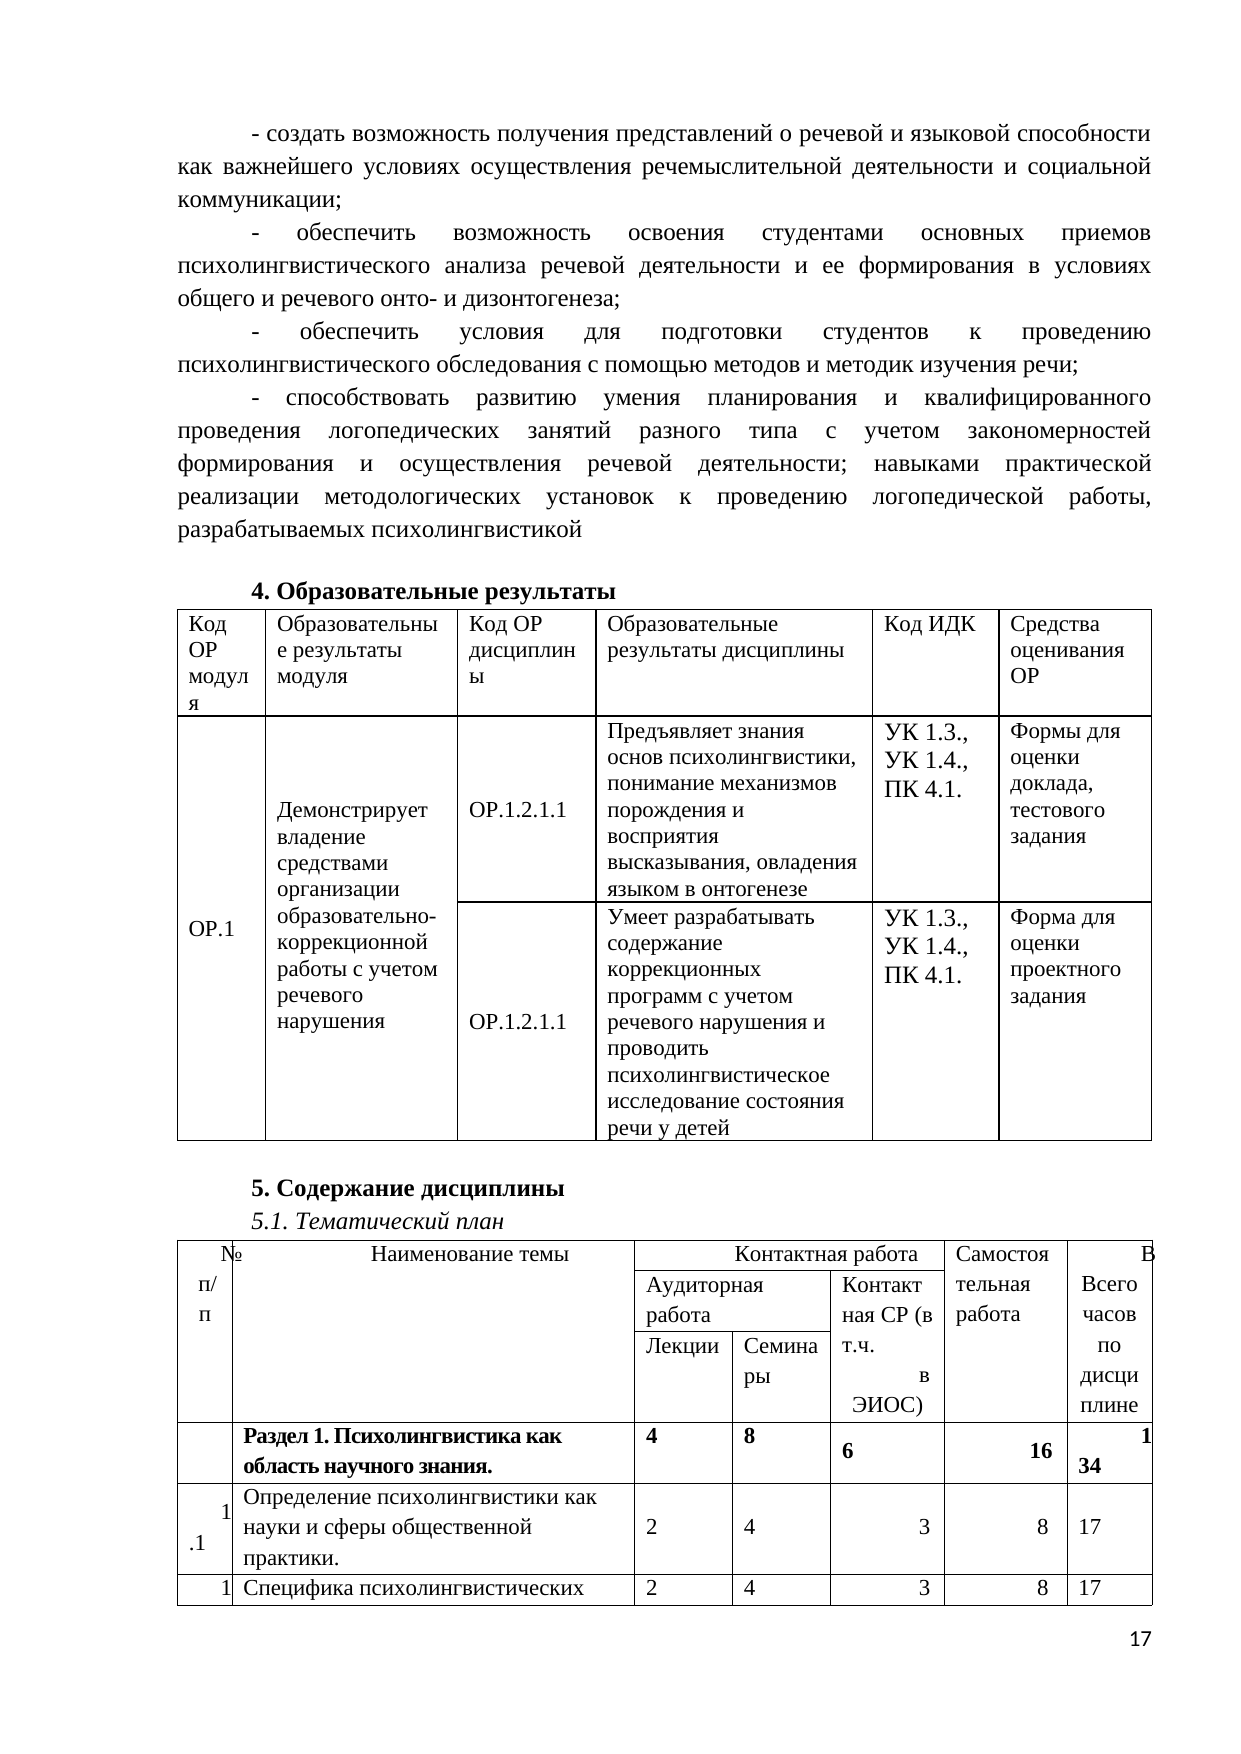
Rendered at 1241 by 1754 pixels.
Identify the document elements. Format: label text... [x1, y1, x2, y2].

table_cell Предъявляет знания основ психолингвистики, понимание механизмов порождения и восприятия высказывания, овладения языком в онтогенезе [597, 717, 872, 901]
text - обеспечить условия для подготовки студентов к проведению психолингвистического обследования с помощью методов и методик изучения речи; [177, 316, 1152, 378]
table_cell УК 1.3., УК 1.4., ПК 4.1. [873, 903, 998, 1140]
text 5. Содержание дисциплины [177, 1173, 1152, 1202]
table_header ВВсего часов по дисциплине [1068, 1241, 1152, 1422]
table_cell [178, 1423, 232, 1483]
table_header Образовательные результаты дисциплины [597, 610, 872, 715]
table_cell Раздел 1. Психолингвистика как область научного знания. [233, 1423, 634, 1483]
table_header Средства оценивания ОР [1000, 610, 1151, 715]
table_header Код ОР модуля [178, 610, 265, 715]
table_cell ОР.1 [178, 717, 265, 1140]
text - способствовать развитию умения планирования и квалифицированного проведения логопедических занятий разного типа с учетом закономерностей формирования и осуществления речевой деятельности; навыками практической реализации методологических установок к проведению логопедической работы, разрабатываемых психолингвистикой [177, 382, 1152, 543]
text 4. Образовательные результаты [177, 576, 1152, 605]
table_cell 17 [1068, 1484, 1152, 1574]
table_cell 4 [635, 1423, 732, 1483]
table_cell 16 [945, 1423, 1067, 1483]
table_cell 6 [831, 1423, 944, 1483]
table_header Контактная работа [635, 1241, 944, 1270]
table_cell Демонстрирует владение средствами организации образовательно-коррекционной работы с учетом речевого нарушения [266, 717, 457, 1140]
text - обеспечить возможность освоения студентами основных приемов психолингвистического анализа речевой деятельности и ее формирования в условиях общего и речевого онто- и дизонтогенеза; [177, 217, 1152, 312]
table_header Код ОР дисциплины [458, 610, 595, 715]
table_cell 3 [831, 1484, 944, 1574]
table_cell Формы для оценки доклада, тестового задания [1000, 717, 1151, 901]
table_cell 17 [1068, 1575, 1152, 1604]
table_header Самостоя тельная работа [945, 1241, 1067, 1422]
table_cell Лекции [635, 1332, 732, 1422]
table_cell 4 [733, 1575, 830, 1604]
table_cell Умеет разрабатывать содержание коррекционных программ с учетом речевого нарушения и проводить психолингвистическое исследование состояния речи у детей [597, 903, 872, 1140]
table_header Образовательные результаты модуля [266, 610, 457, 715]
table_header № п/п [178, 1241, 232, 1422]
text 5.1. Тематический план [177, 1206, 1152, 1235]
table_cell Аудиторная работа [635, 1271, 830, 1331]
table_cell 1.1 [178, 1484, 232, 1574]
table_cell ОР.1.2.1.1 [458, 903, 595, 1140]
text - создать возможность получения представлений о речевой и языковой способности как важнейшего условиях осуществления речемыслительной деятельности и социальной коммуникации; [177, 118, 1152, 213]
table_cell Определение психолингвистики как науки и сферы общественной практики. [233, 1484, 634, 1574]
table_cell 134 [1068, 1423, 1152, 1483]
table_cell 2 [635, 1484, 732, 1574]
table_cell 3 [831, 1575, 944, 1604]
table_cell Контактная СР (в т.ч. в ЭИОС) [831, 1271, 944, 1422]
table_cell 8 [945, 1575, 1067, 1604]
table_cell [233, 1575, 634, 1604]
table_cell Семинары [733, 1332, 830, 1422]
table_header Наименование темы [233, 1241, 634, 1422]
table_header Код ИДК [873, 610, 998, 715]
table_cell 1.2 [178, 1575, 232, 1604]
table_cell 8 [945, 1484, 1067, 1574]
table_cell 2 [635, 1575, 732, 1604]
table_cell Форма для оценки проектного задания [1000, 903, 1151, 1140]
table_cell 4 [733, 1484, 830, 1574]
table_cell УК 1.3., УК 1.4., ПК 4.1. [873, 717, 998, 901]
table_cell 8 [733, 1423, 830, 1483]
table_cell ОР.1.2.1.1 [458, 717, 595, 901]
